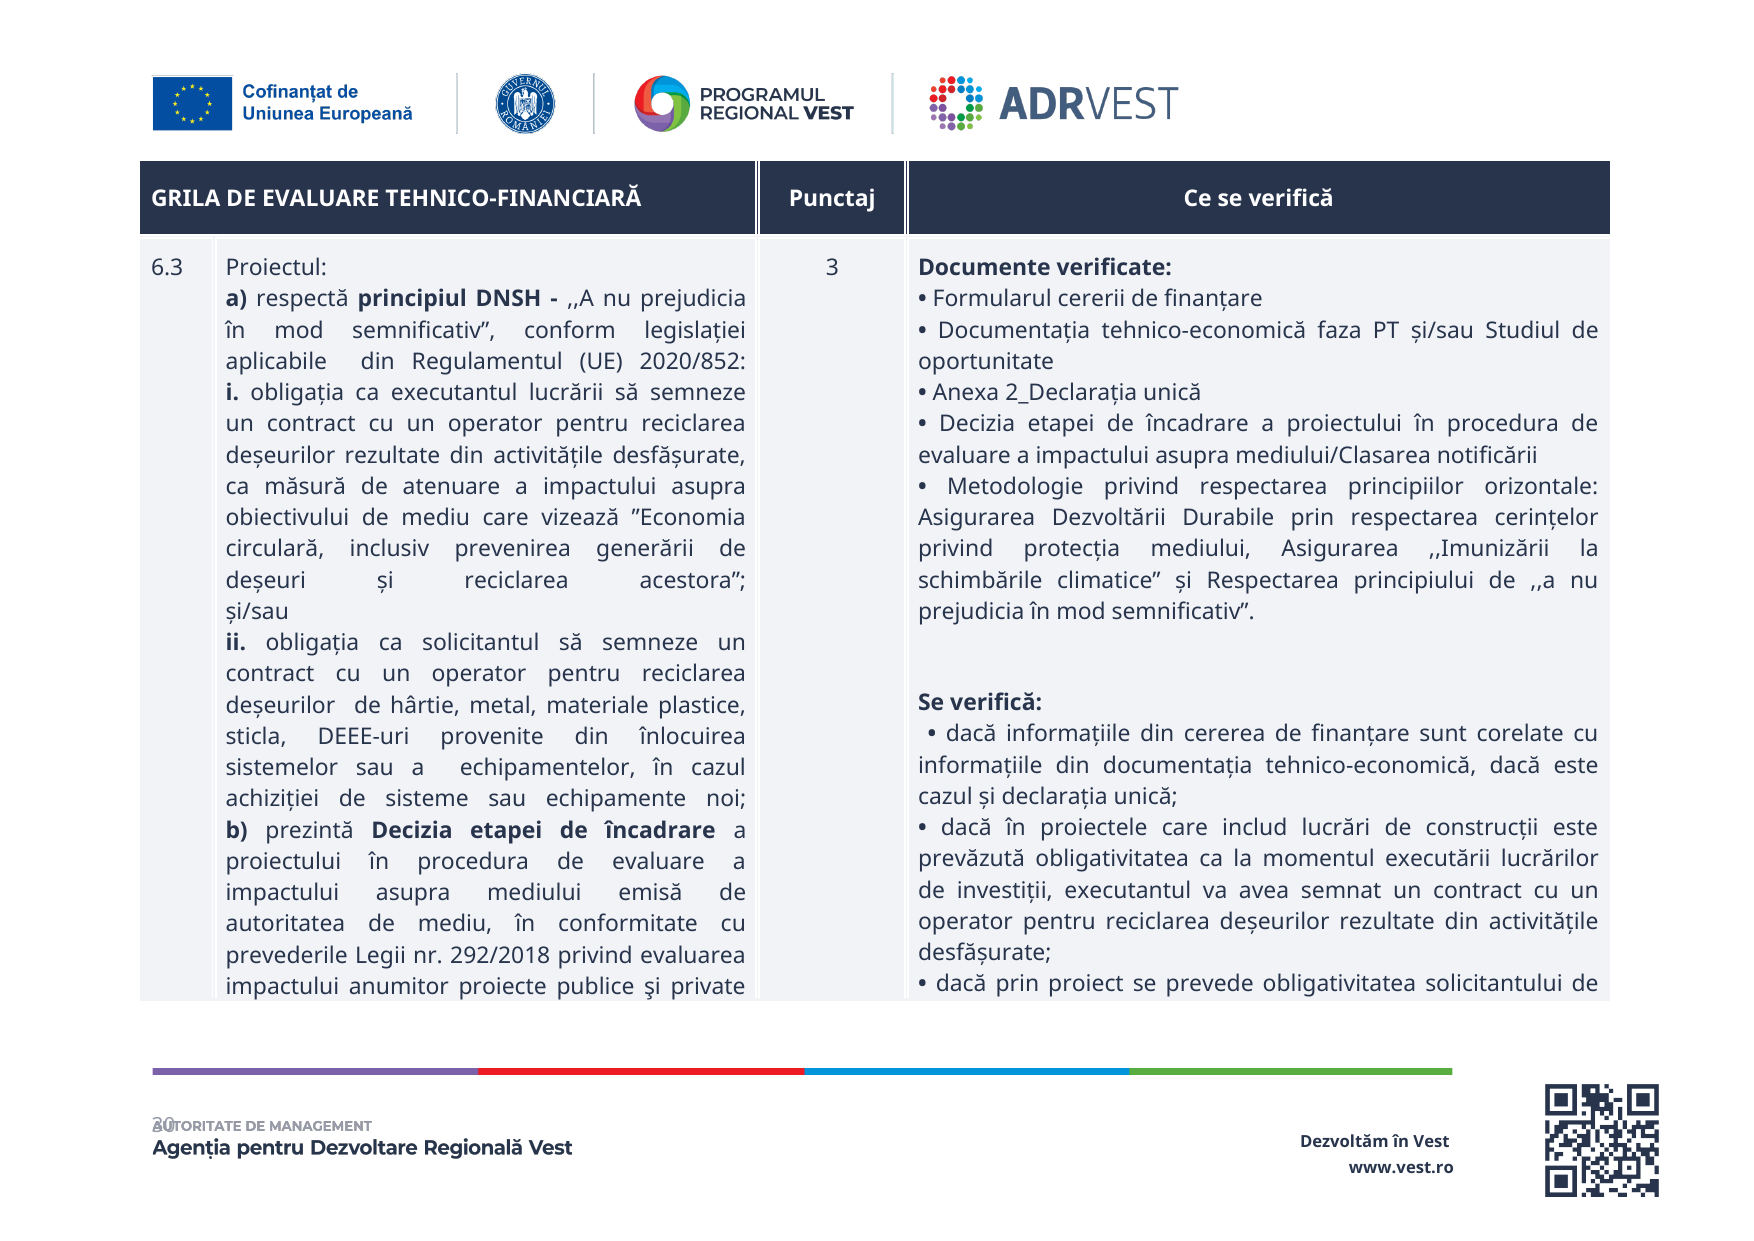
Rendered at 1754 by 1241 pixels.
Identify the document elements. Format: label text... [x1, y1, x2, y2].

table_header Punctaj [760, 161, 904, 234]
table_cell 6.3 [140, 236, 214, 1001]
table_cell 3 [758, 234, 907, 1001]
table_header Ce se verifică [909, 161, 1610, 234]
picture [1537, 1075, 1668, 1206]
picture [151, 73, 1179, 134]
table_header GRILA DE EVALUARE TEHNICO-FINANCIARĂ [140, 161, 755, 234]
